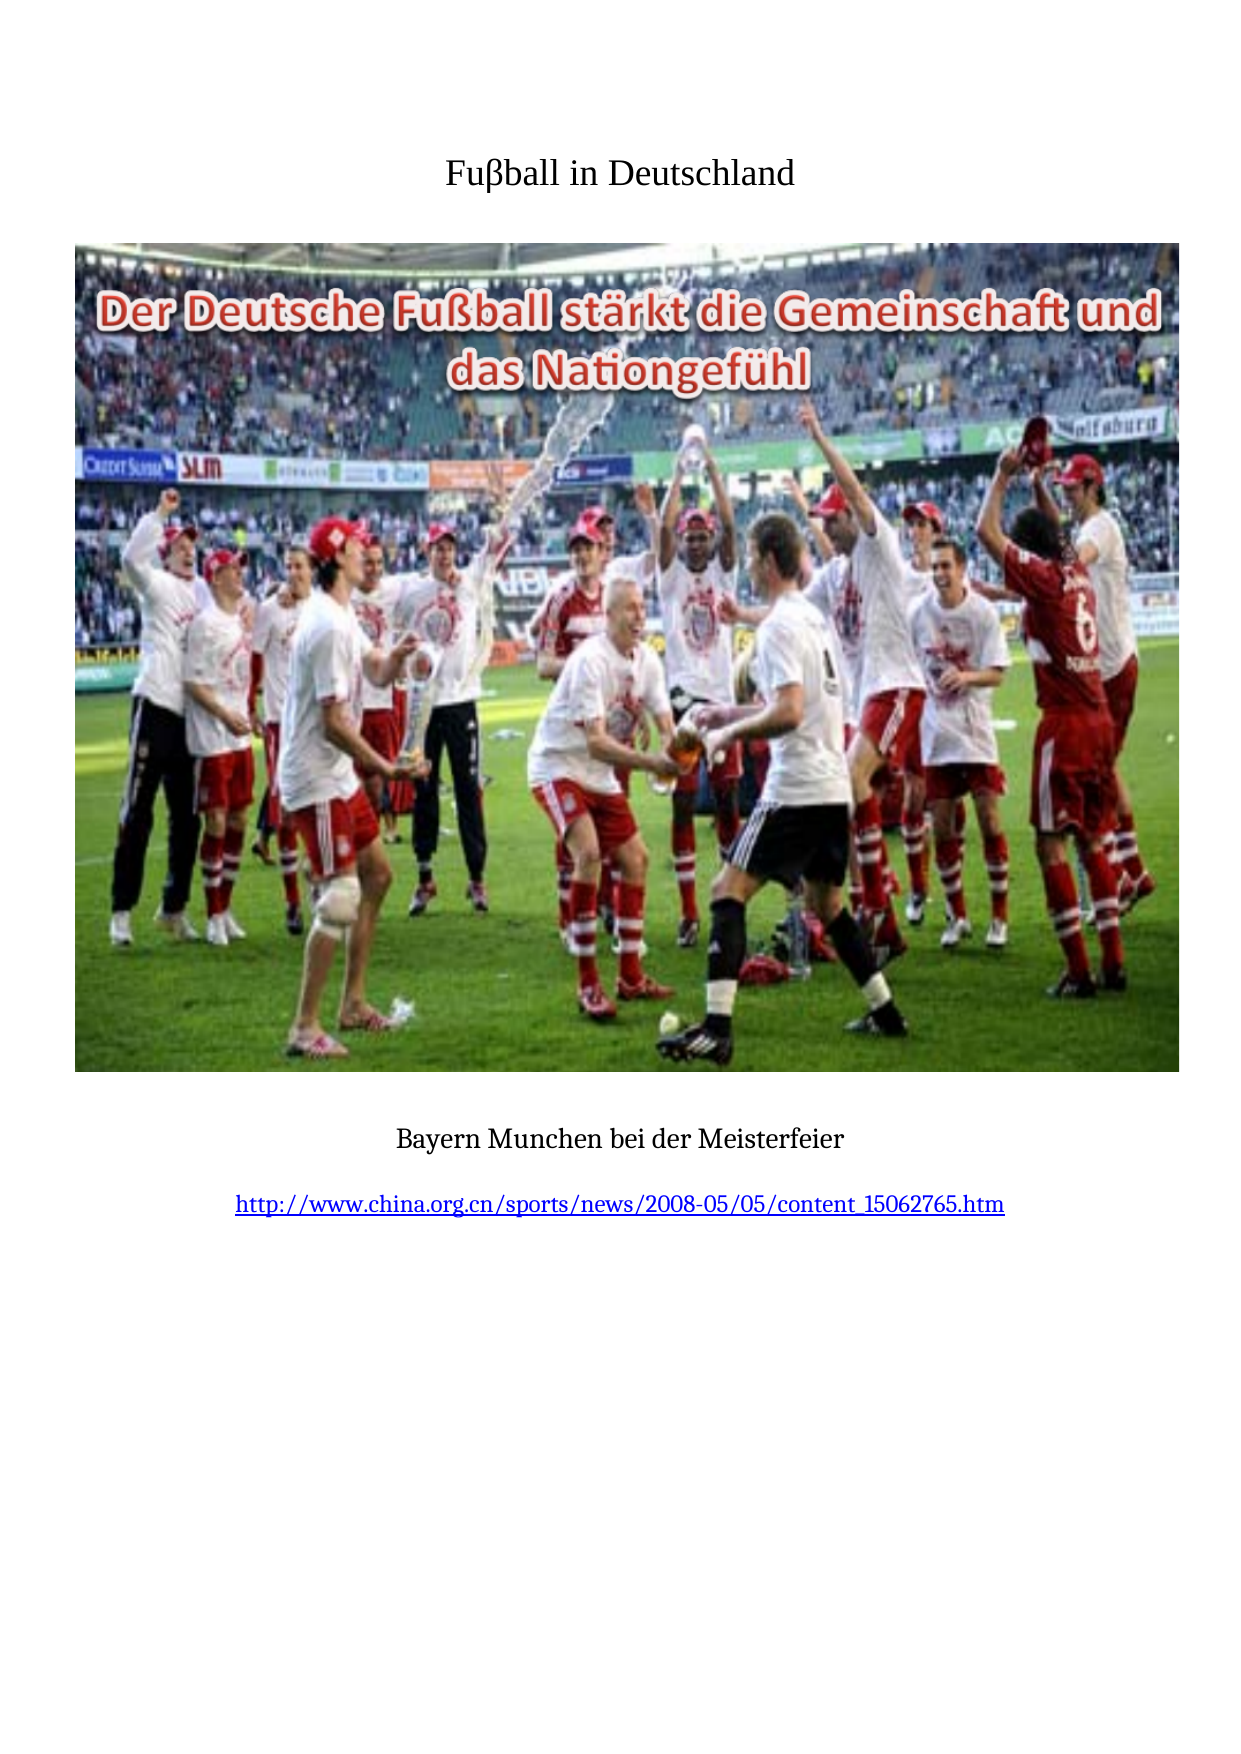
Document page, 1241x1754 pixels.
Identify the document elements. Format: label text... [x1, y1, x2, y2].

text http://www.china.org.cn/sports/news/2008-05/05/content_15062765.htm [187, 1190, 1053, 1218]
text Fuβball in Deutschland [187, 150, 1053, 193]
text Bayern Munchen bei der Meisterfeier [187, 1123, 1053, 1156]
